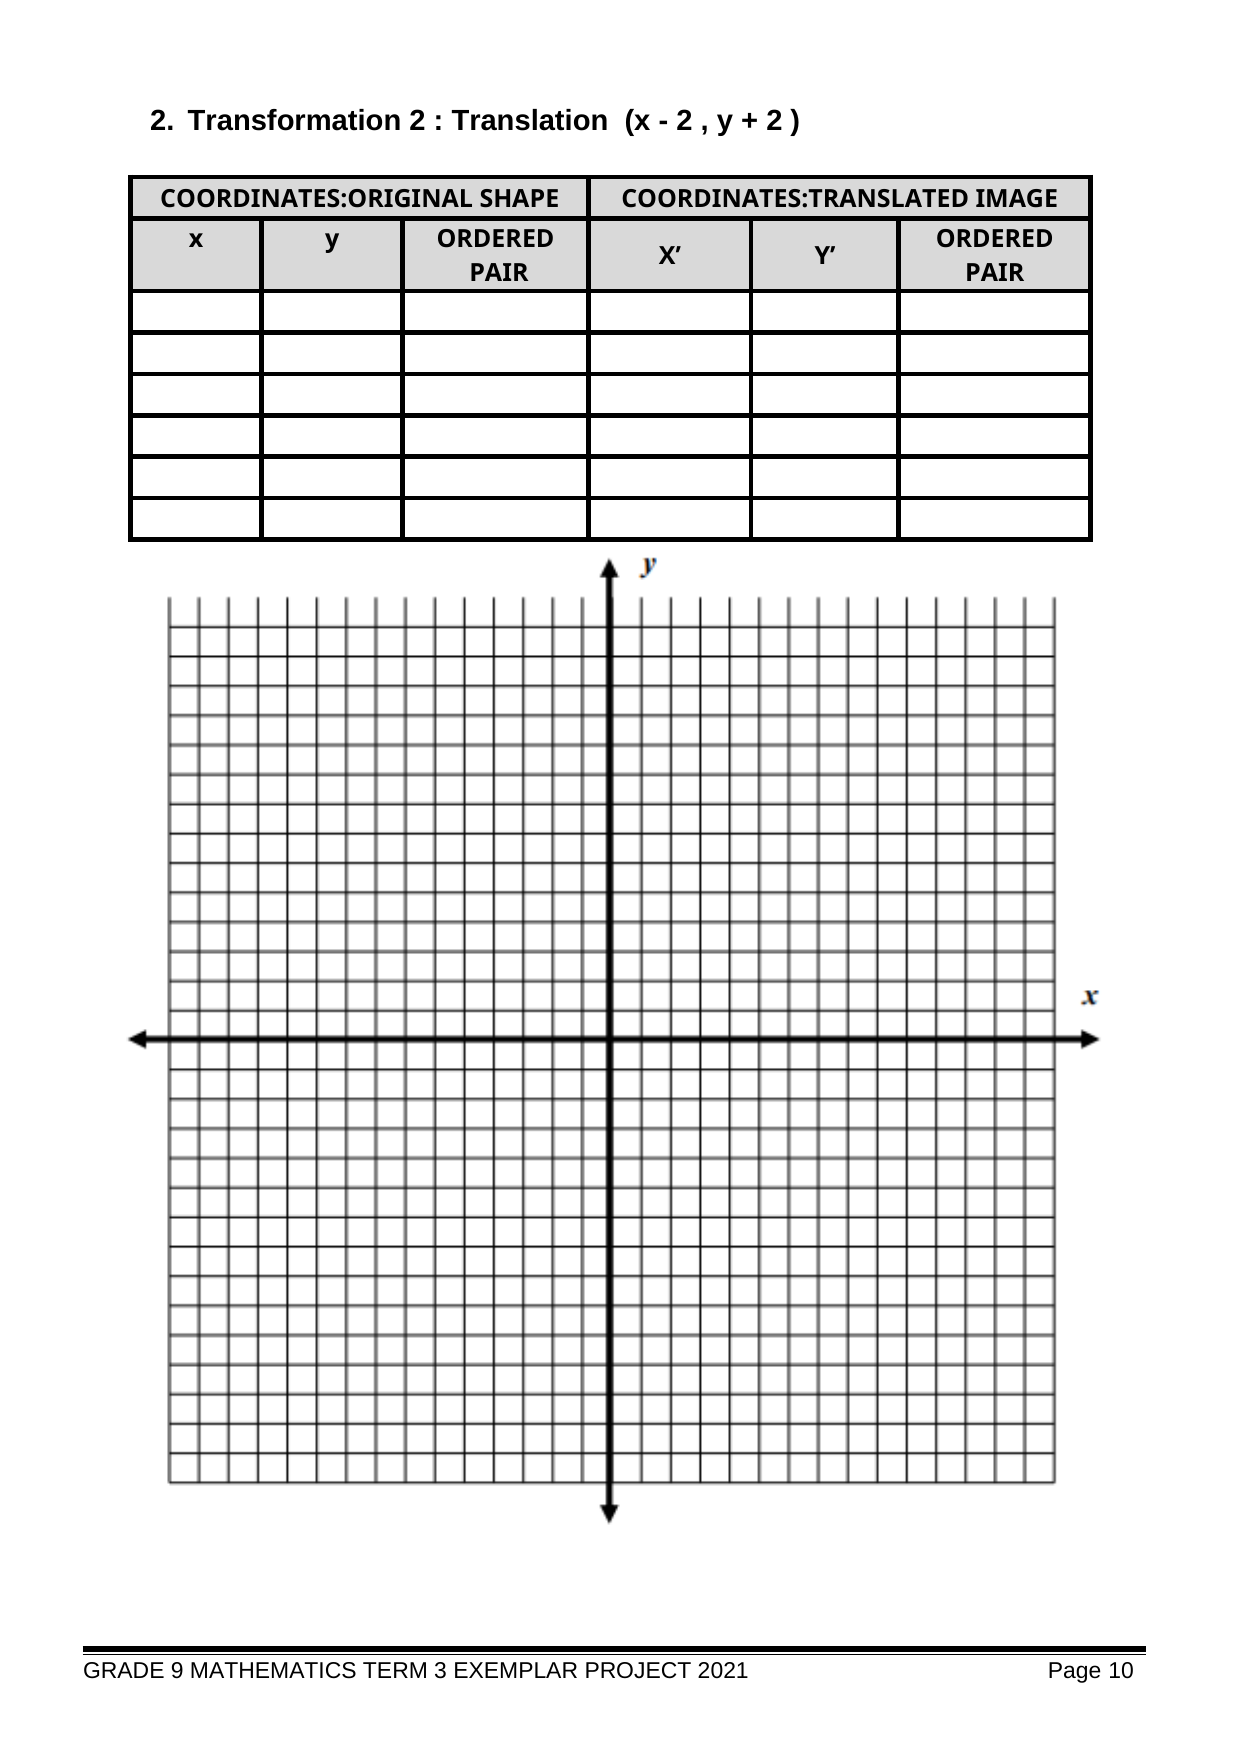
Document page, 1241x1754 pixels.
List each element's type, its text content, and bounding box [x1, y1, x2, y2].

table_cell [591, 376, 749, 413]
table_cell x [133, 221, 259, 289]
table_cell [901, 293, 1088, 330]
table_cell X’ [591, 221, 749, 289]
table_cell [901, 500, 1088, 537]
table_header COORDINATES:TRANSLATED IMAGE [591, 179, 1088, 216]
table_cell [591, 459, 749, 496]
table_cell [753, 500, 896, 537]
table_cell ORDERED PAIR [405, 221, 586, 289]
table_cell [264, 376, 400, 413]
list Transformation 2 : Translation (x - 2 , y + 2 ) [150, 103, 1128, 137]
table_cell [264, 418, 400, 454]
table_cell [133, 293, 259, 330]
table_cell [264, 500, 400, 537]
table_cell [901, 418, 1088, 454]
table_cell [753, 293, 896, 330]
table_cell [591, 418, 749, 454]
table_cell [753, 335, 896, 371]
table_header COORDINATES:ORIGINAL SHAPE [133, 179, 586, 216]
table_cell [753, 459, 896, 496]
table_cell [405, 335, 586, 371]
table_cell [133, 418, 259, 454]
table_cell [133, 335, 259, 371]
table_cell [133, 459, 259, 496]
table_cell ORDERED PAIR [901, 221, 1088, 289]
picture [112, 543, 1128, 1539]
table_cell [405, 376, 586, 413]
table_cell [901, 459, 1088, 496]
table_cell [901, 335, 1088, 371]
table_cell [405, 293, 586, 330]
table_cell y [264, 221, 400, 289]
table_cell [264, 459, 400, 496]
table_cell [133, 500, 259, 537]
table_cell [133, 376, 259, 413]
table_cell [591, 500, 749, 537]
table_cell [591, 335, 749, 371]
table_cell [405, 459, 586, 496]
table_cell [264, 293, 400, 330]
table_cell [591, 293, 749, 330]
table_cell [264, 335, 400, 371]
table_cell [405, 500, 586, 537]
table_cell [753, 376, 896, 413]
table_cell [753, 418, 896, 454]
table_cell [901, 376, 1088, 413]
table_cell Y’ [753, 221, 896, 289]
table_cell [405, 418, 586, 454]
